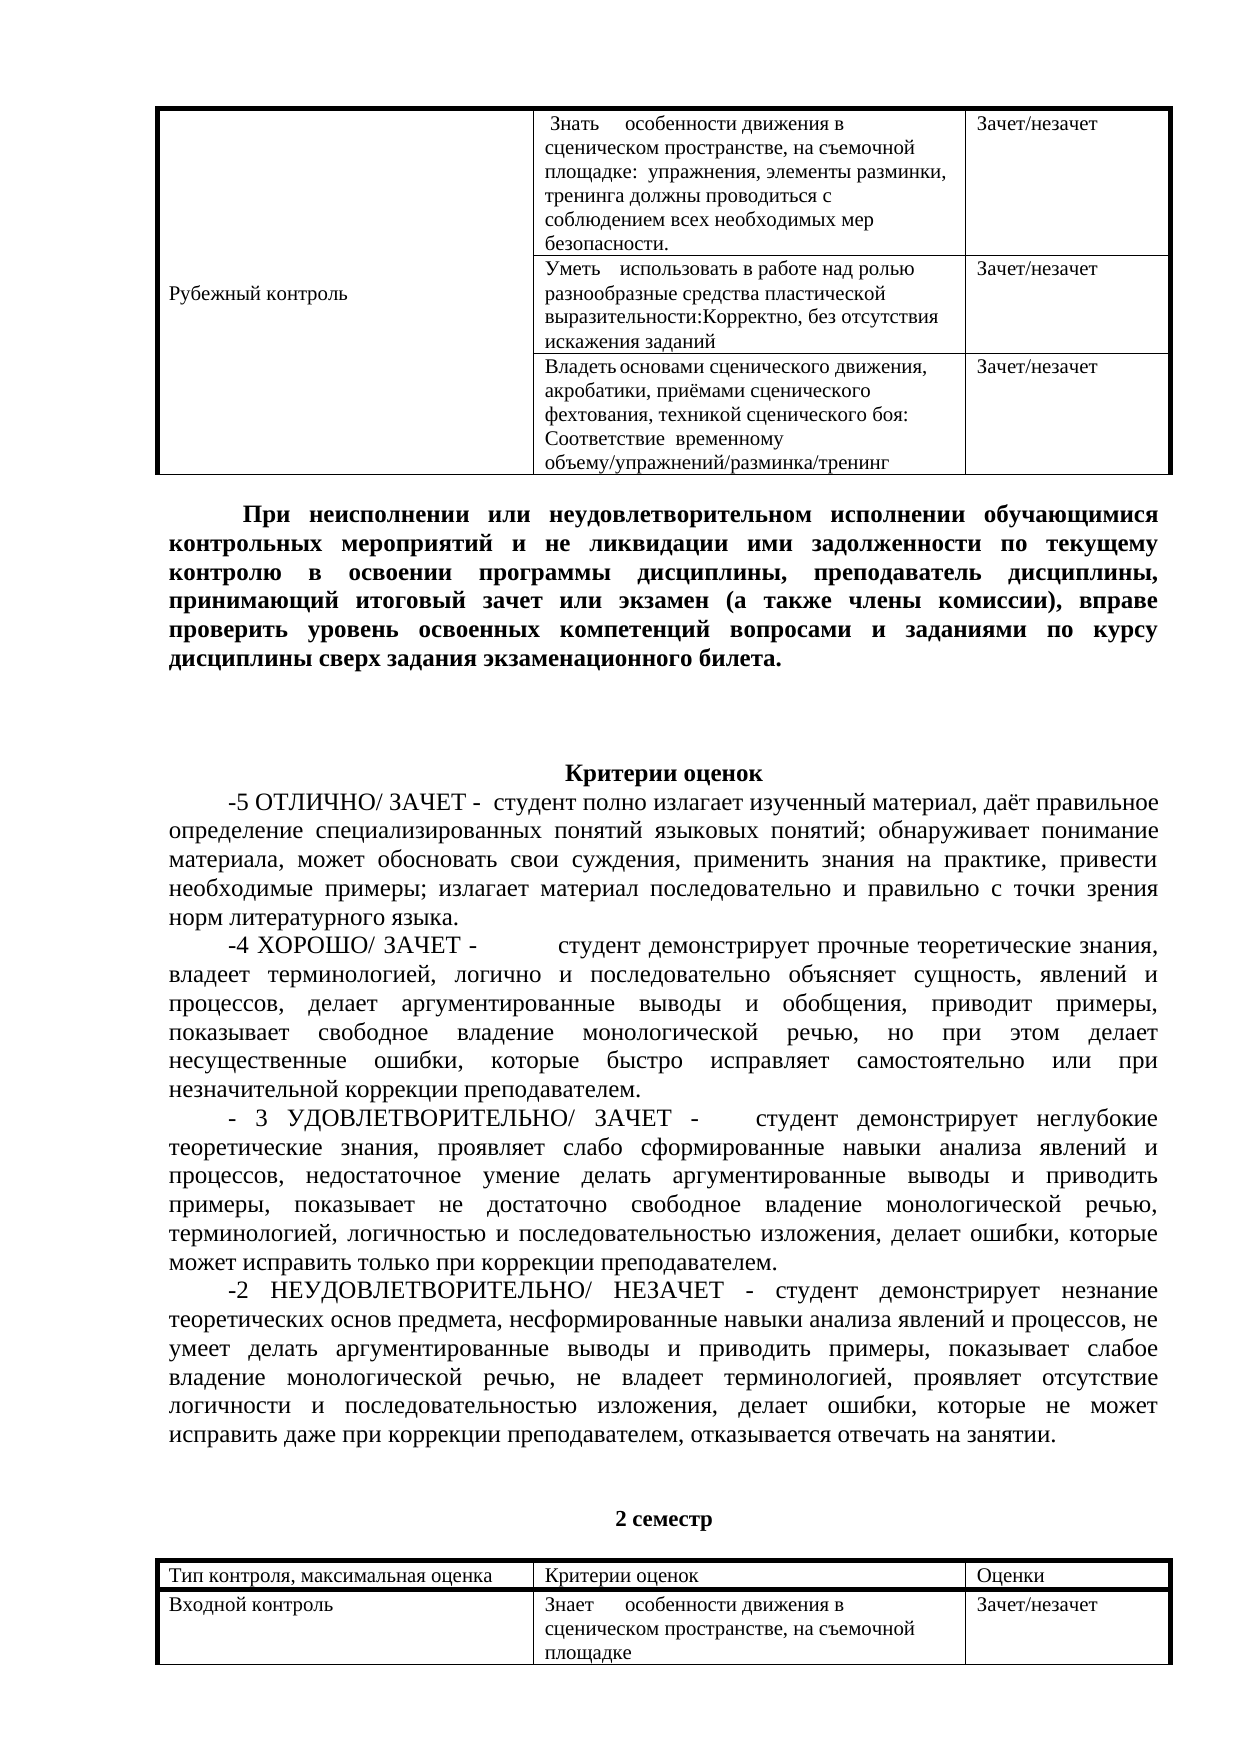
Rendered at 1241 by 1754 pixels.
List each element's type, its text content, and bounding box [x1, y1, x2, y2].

text -4 ХОРОШО/ ЗАЧЕТ - студент демонстрирует прочные теоретические знания, владеет терминологией, логично и последовательно объясняет сущность, явлений и процессов, делает аргументированные выводы и обобщения, приводит примеры, показывает свободное владение монологической речью, но при этом делает несущественные ошибки, которые быстро исправляет самостоятельно или при незначительной коррекции преподавателем. [169, 930, 1159, 1103]
table_cell Уметь использовать в работе над ролью разнообразные средства пластической выразительности:Корректно, без отсутствия искажения заданий [534, 256, 965, 353]
table_header Критерии оценок [534, 1563, 965, 1587]
text Критерии оценок [169, 758, 1159, 787]
text - 3 УДОВЛЕТВОРИТЕЛЬНО/ ЗАЧЕТ - студент демонстрирует неглубокие теоретические знания, проявляет слабо сформированные навыки анализа явлений и процессов, недостаточное умение делать аргументированные выводы и приводить примеры, показывает не достаточно свободное владение монологической речью, терминологией, логичностью и последовательностью изложения, делает ошибки, которые может исправить только при коррекции преподавателем. [169, 1103, 1159, 1275]
table_cell Входной контроль [160, 1592, 533, 1664]
table_cell Рубежный контроль [160, 111, 533, 474]
table_header Тип контроля, максимальная оценка [160, 1563, 533, 1587]
text -5 ОТЛИЧНО/ ЗАЧЕТ - студент полно излагает изученный материал, даёт правильное определение специализированных понятий языковых понятий; обнаруживает понимание материала, может обосновать свои суждения, применить знания на практике, привести необходимые примеры; излагает материал последовательно и правильно с точки зрения норм литературного языка. [169, 787, 1159, 930]
table_cell Зачет/незачет [966, 354, 1168, 474]
table_cell Знает особенности движения в сценическом пространстве, на съемочной площадке [534, 1592, 965, 1664]
text При неисполнении или неудовлетворительном исполнении обучающимися контрольных мероприятий и не ликвидации ими задолженности по текущему контролю в освоении программы дисциплины, преподаватель дисциплины, принимающий итоговый зачет или экзамен (а также члены комиссии), вправе проверить уровень освоенных компетенций вопросами и заданиями по курсу дисциплины сверх задания экзаменационного билета. [169, 499, 1159, 672]
table_cell Зачет/незачет [966, 111, 1168, 255]
table_cell Владеть основами сценического движения, акробатики, приёмами сценического фехтования, техникой сценического боя: Соответствие временному объему/упражнений/разминка/тренинг [534, 354, 965, 474]
table_cell Знать особенности движения в сценическом пространстве, на съемочной площадке: упражнения, элементы разминки, тренинга должны проводиться с соблюдением всех необходимых мер безопасности. [534, 111, 965, 255]
text 2 семестр [169, 1505, 1159, 1532]
text -2 НЕУДОВЛЕТВОРИТЕЛЬНО/ НЕЗАЧЕТ - студент демонстрирует незнание теоретических основ предмета, несформированные навыки анализа явлений и процессов, не умеет делать аргументированные выводы и приводить примеры, показывает слабое владение монологической речью, не владеет терминологией, проявляет отсутствие логичности и последовательностью изложения, делает ошибки, которые не может исправить даже при коррекции преподавателем, отказывается отвечать на занятии. [169, 1275, 1159, 1448]
table_cell Зачет/незачет [966, 256, 1168, 353]
table_cell Зачет/незачет [966, 1592, 1168, 1664]
table_header Оценки [966, 1563, 1168, 1587]
